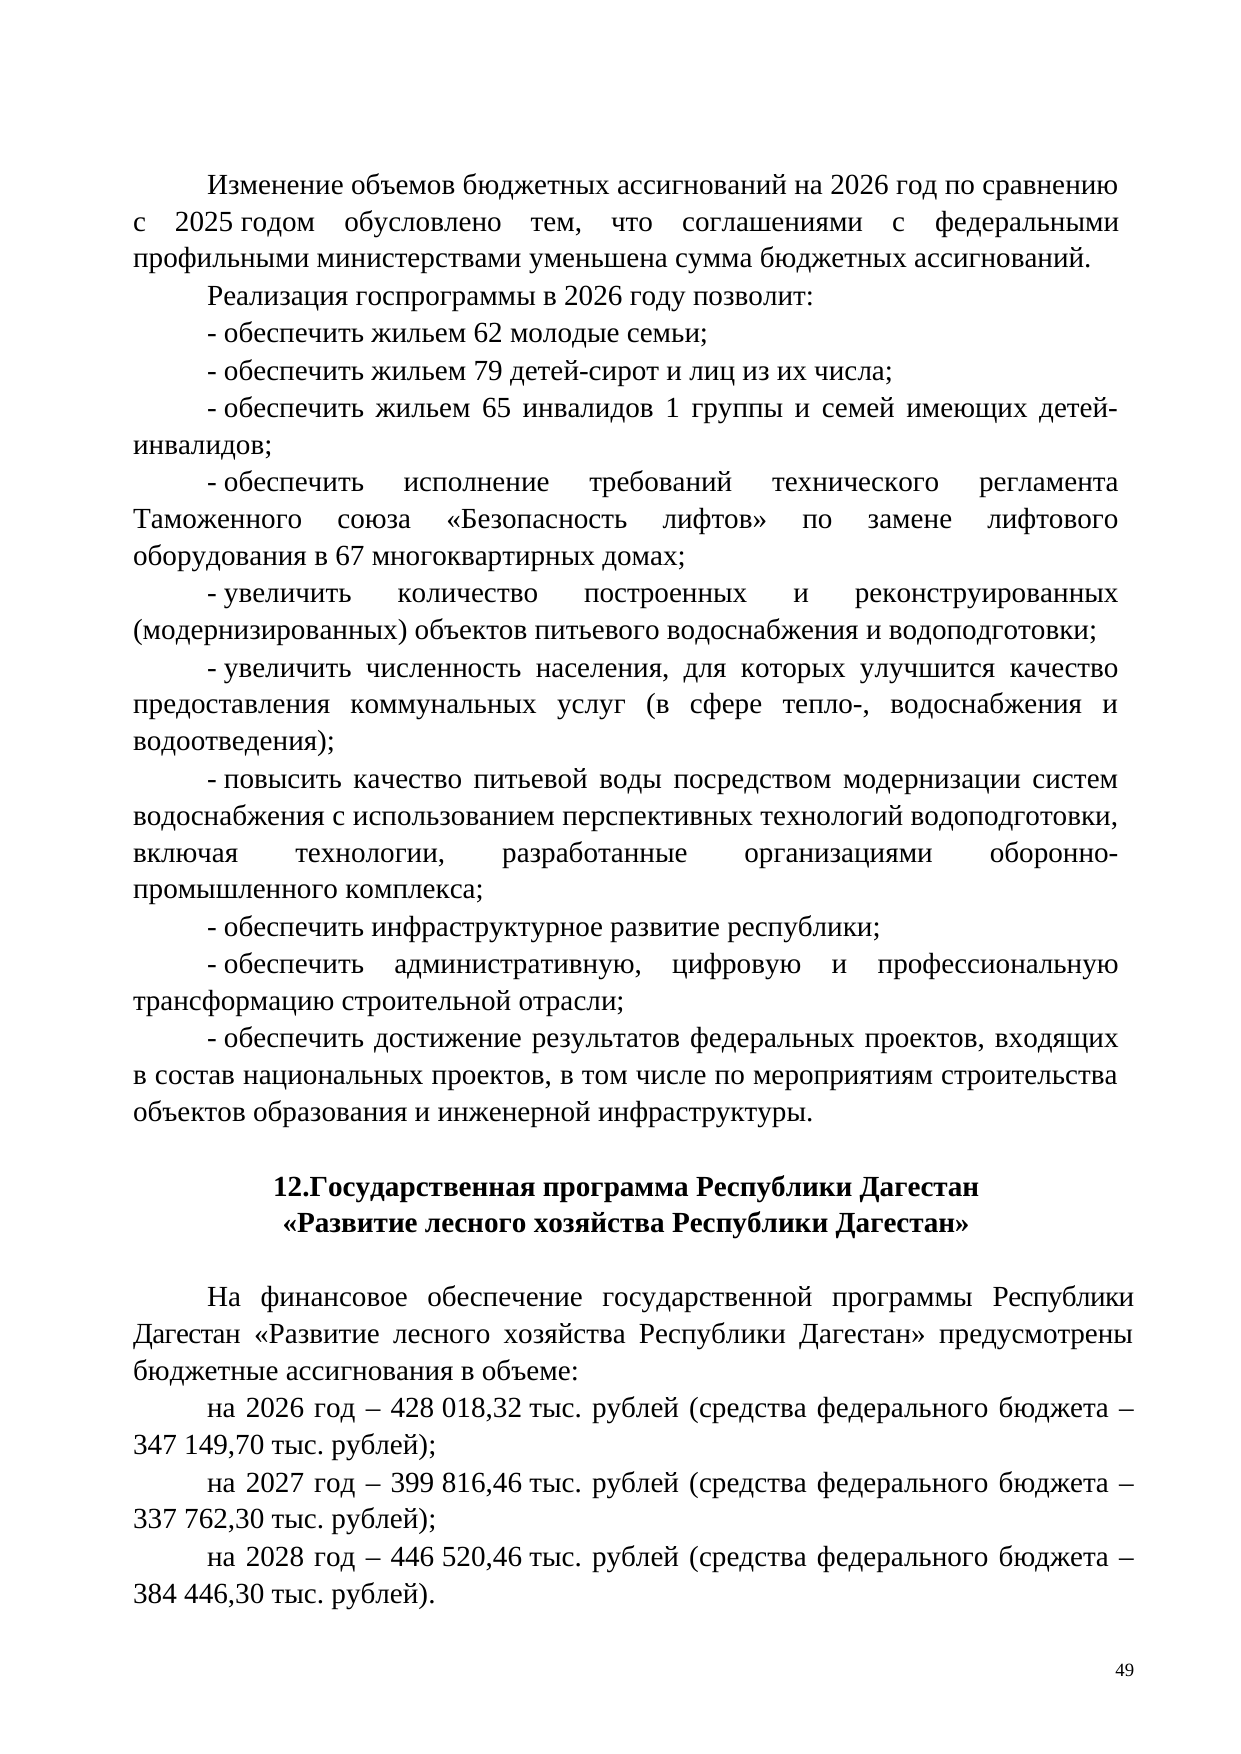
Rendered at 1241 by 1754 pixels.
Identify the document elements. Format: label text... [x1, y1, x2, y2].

text - обеспечить инфраструктурное развитие республики; [133, 909, 1119, 942]
text «Развитие лесного хозяйства Республики Дагестан» [133, 1206, 1119, 1239]
text - увеличить количество построенных и реконструированных (модернизированных) объектов питьевого водоснабжения и водоподготовки; [133, 576, 1119, 646]
text - обеспечить жильем 65 инвалидов 1 группы и семей имеющих детей-инвалидов; [133, 390, 1119, 461]
text - обеспечить жильем 62 молодые семьи; [133, 315, 1119, 349]
text на 2027 год – 399 816,46 тыс. рублей (средства федерального бюджета – 337 762,30 тыс. рублей); [133, 1465, 1134, 1535]
text Реализация госпрограммы в 2026 году позволит: [133, 278, 1119, 311]
text - обеспечить жильем 79 детей-сирот и лиц из их числа; [133, 353, 1119, 386]
text - обеспечить достижение результатов федеральных проектов, входящих в состав национальных проектов, в том числе по мероприятиям строительства объектов образования и инженерной инфраструктуры. [133, 1021, 1119, 1128]
text На финансовое обеспечение государственной программы Республики Дагестан «Развитие лесного хозяйства Республики Дагестан» предусмотрены бюджетные ассигнования в объеме: [133, 1279, 1134, 1387]
text на 2026 год – 428 018,32 тыс. рублей (средства федерального бюджета – 347 149,70 тыс. рублей); [133, 1390, 1134, 1461]
text 12.Государственная программа Республики Дагестан [133, 1169, 1119, 1202]
text - обеспечить административную, цифровую и профессиональную трансформацию строительной отрасли; [133, 946, 1119, 1017]
text - повысить качество питьевой воды посредством модернизации систем водоснабжения с использованием перспективных технологий водоподготовки, включая технологии, разработанные организациями оборонно-промышленного комплекса; [133, 761, 1119, 905]
text на 2028 год – 446 520,46 тыс. рублей (средства федерального бюджета – 384 446,30 тыс. рублей). [133, 1539, 1134, 1609]
text - увеличить численность населения, для которых улучшится качество предоставления коммунальных услуг (в сфере тепло-, водоснабжения и водоотведения); [133, 650, 1119, 757]
text - обеспечить исполнение требований технического регламента Таможенного союза «Безопасность лифтов» по замене лифтового оборудования в 67 многоквартирных домах; [133, 464, 1119, 572]
text Изменение объемов бюджетных ассигнований на 2026 год по сравнению с 2025 годом обусловлено тем, что соглашениями с федеральными профильными министерствами уменьшена сумма бюджетных ассигнований. [133, 167, 1119, 274]
